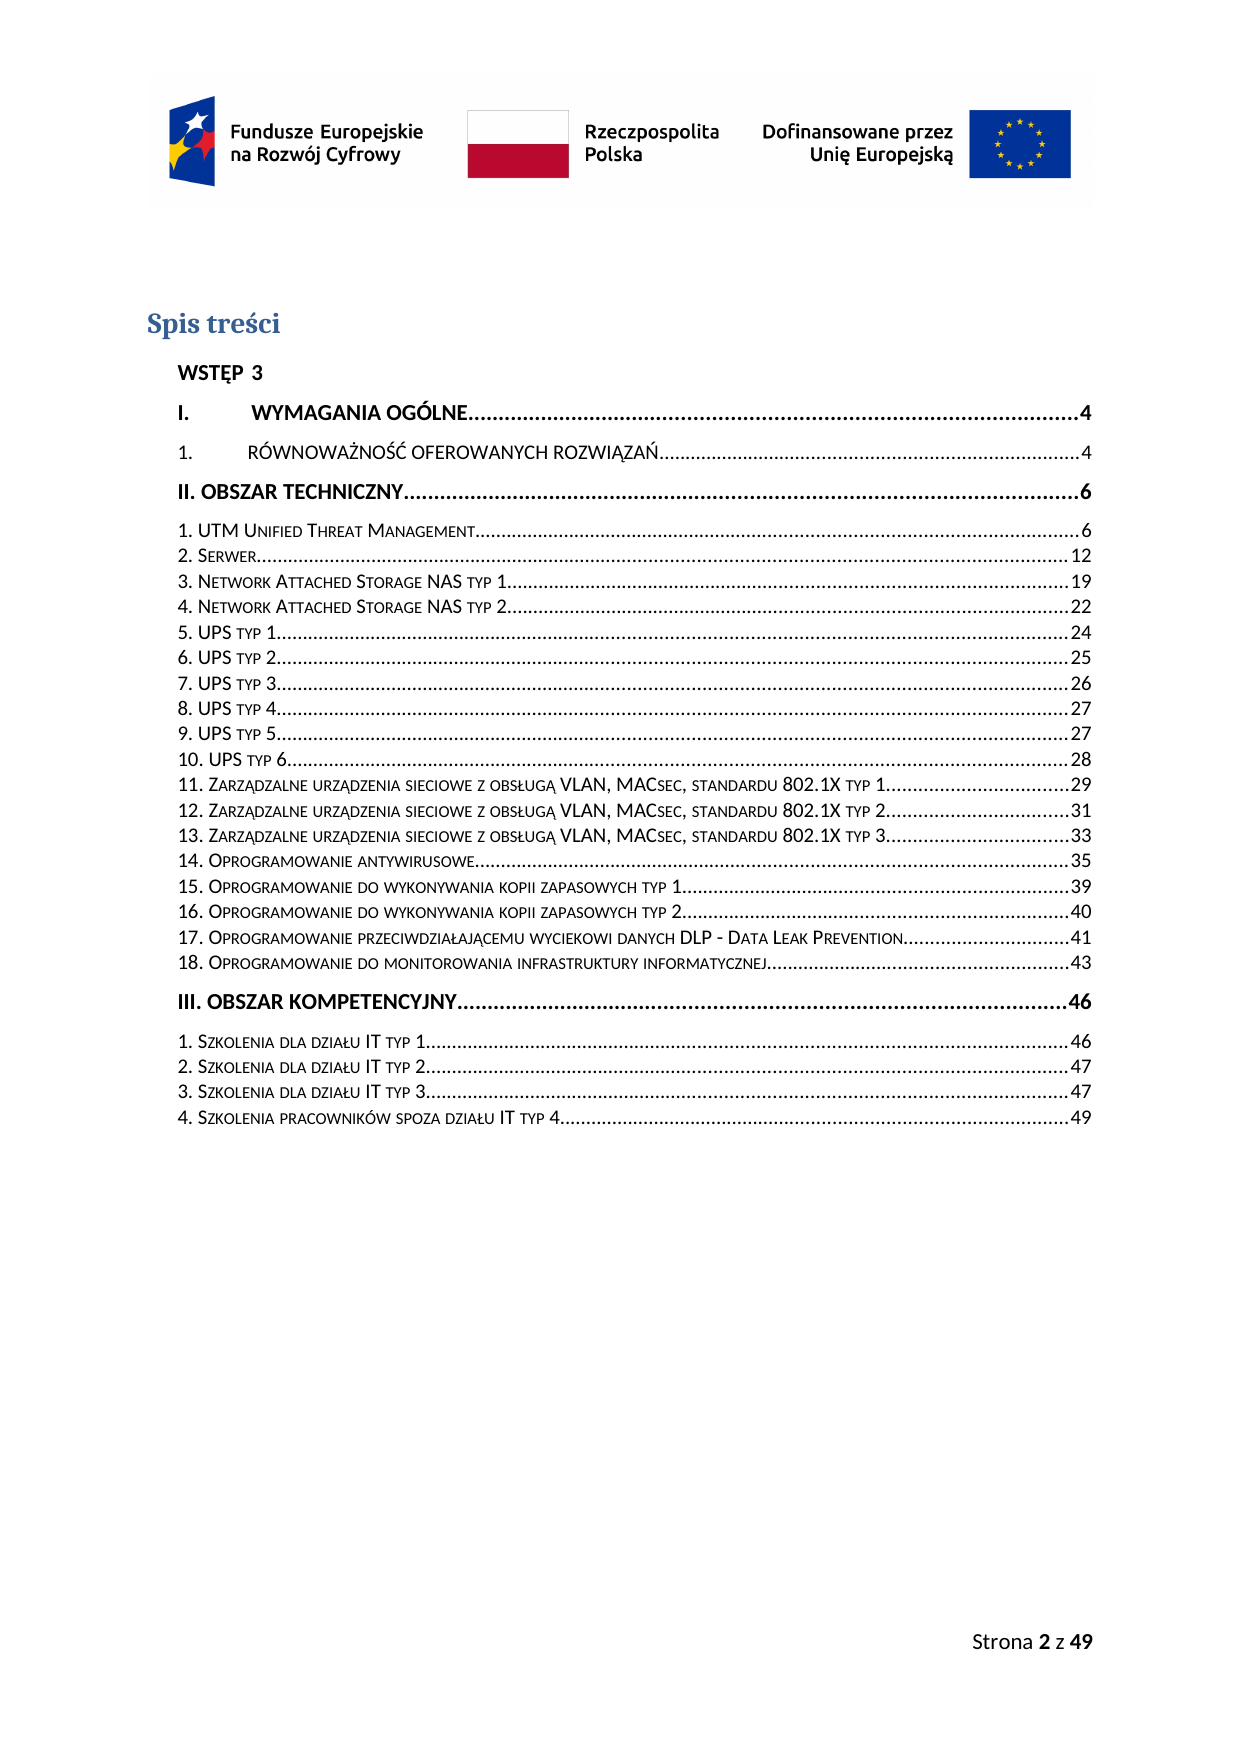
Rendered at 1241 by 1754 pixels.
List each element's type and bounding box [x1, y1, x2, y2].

picture [147, 73, 1093, 209]
